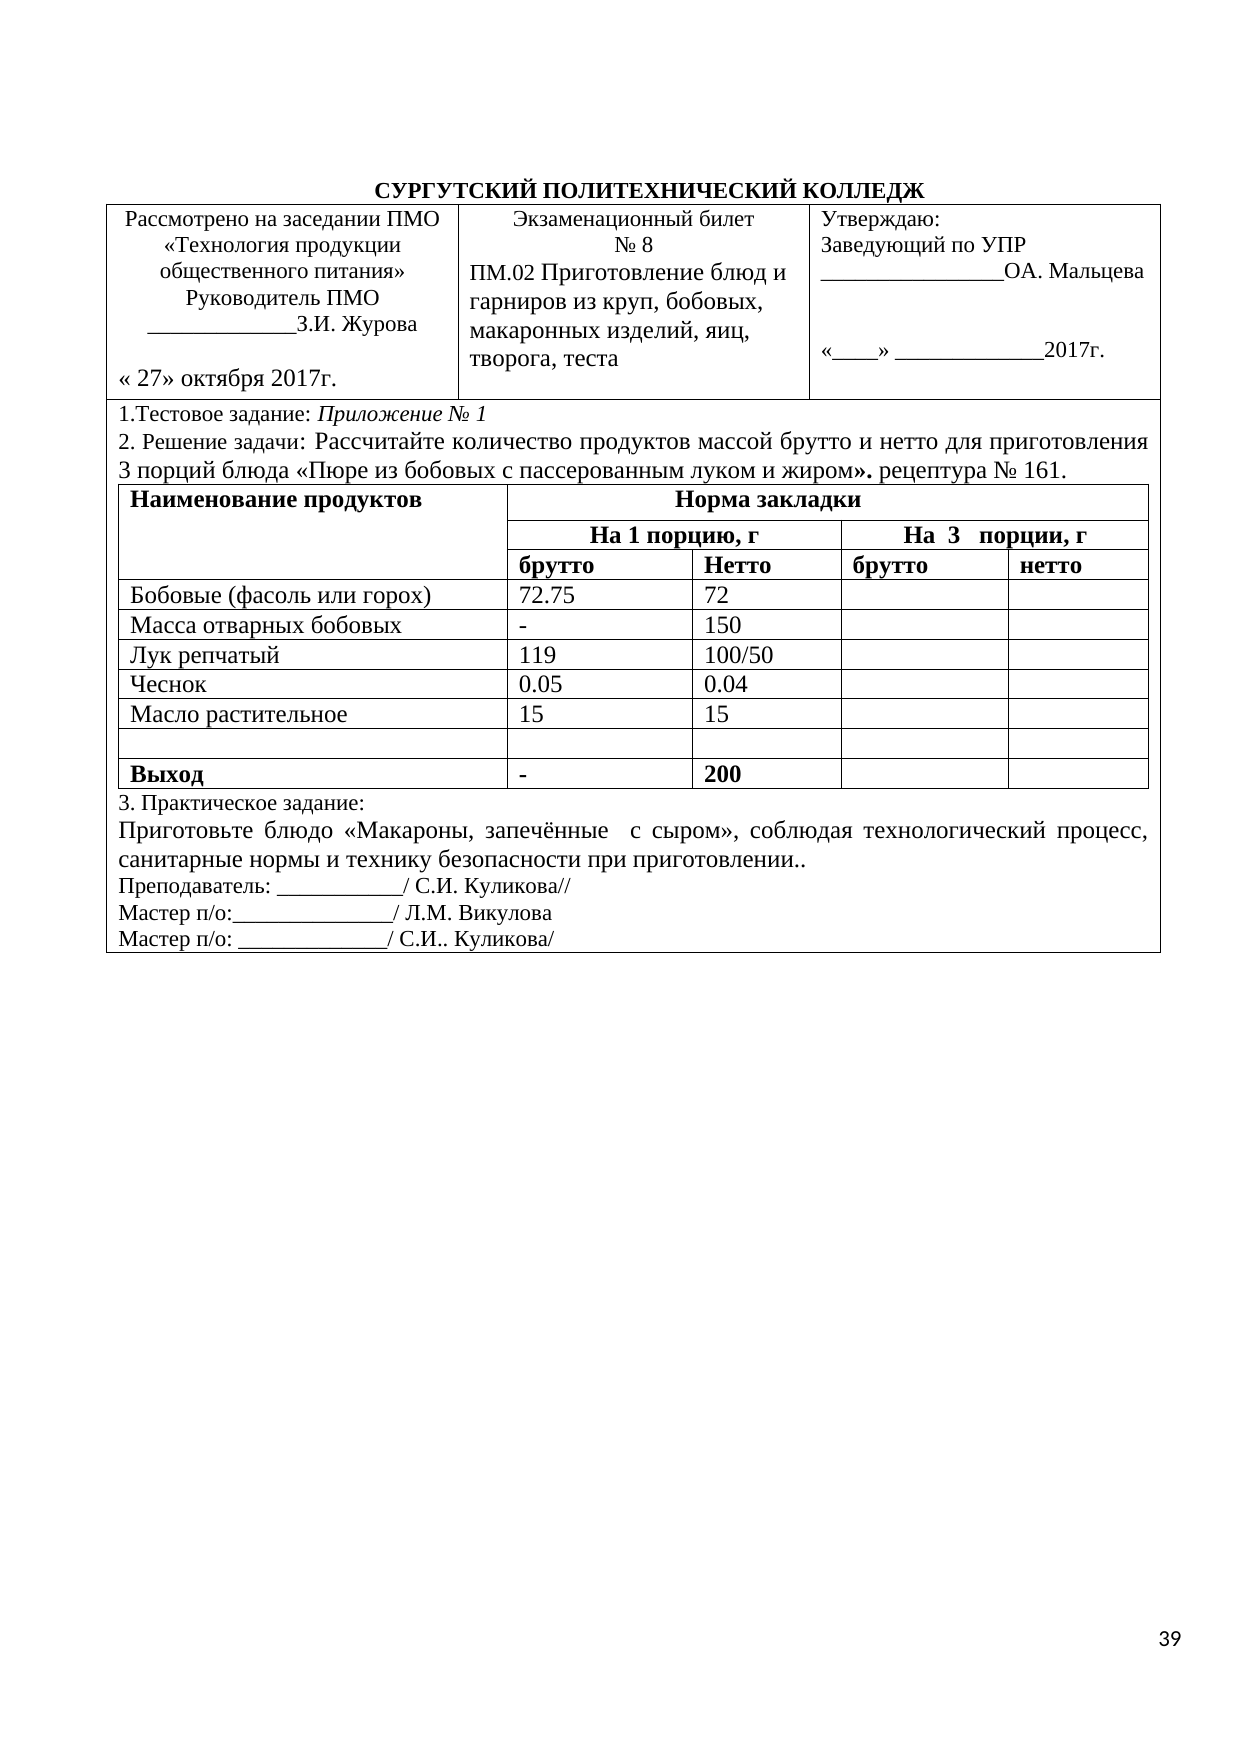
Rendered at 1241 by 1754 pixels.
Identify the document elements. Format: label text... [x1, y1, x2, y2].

table_header Рассмотрено на заседании ПМО «Технология продукции общественного питания» Руководитель ПМО _____________З.И. Журова « 27» октября 2017г. [107, 205, 458, 399]
table_cell 1.Тестовое задание: Приложение № 1 2. Решение задачи: Рассчитайте количество продуктов массой брутто и нетто для приготовления 3 порций блюда «Пюре из бобовых с пассерованным луком и жиром». рецептура № 161. 3. Практическое задание: Приготовьте блюдо «Макароны, запечённые с сыром», соблюдая технологический процесс, санитарные нормы и технику безопасности при приготовлении.. Преподаватель: ___________/ С.И. Куликова// Мастер п/о:______________/ Л.М. Викулова Мастер п/о: _____________/ С.И.. Куликова/ [107, 400, 1160, 952]
table_header Утверждаю: Заведующий по УПР ________________ОА. Мальцева «____» _____________2017г. [810, 205, 1160, 399]
table_header Экзаменационный билет № 8 ПМ.02 Приготовление блюд и гарниров из круп, бобовых, макаронных изделий, яиц, творога, теста [459, 205, 809, 399]
text СУРГУТСКИЙ ПОЛИТЕХНИЧЕСКИЙ КОЛЛЕДЖ [118, 177, 1181, 203]
